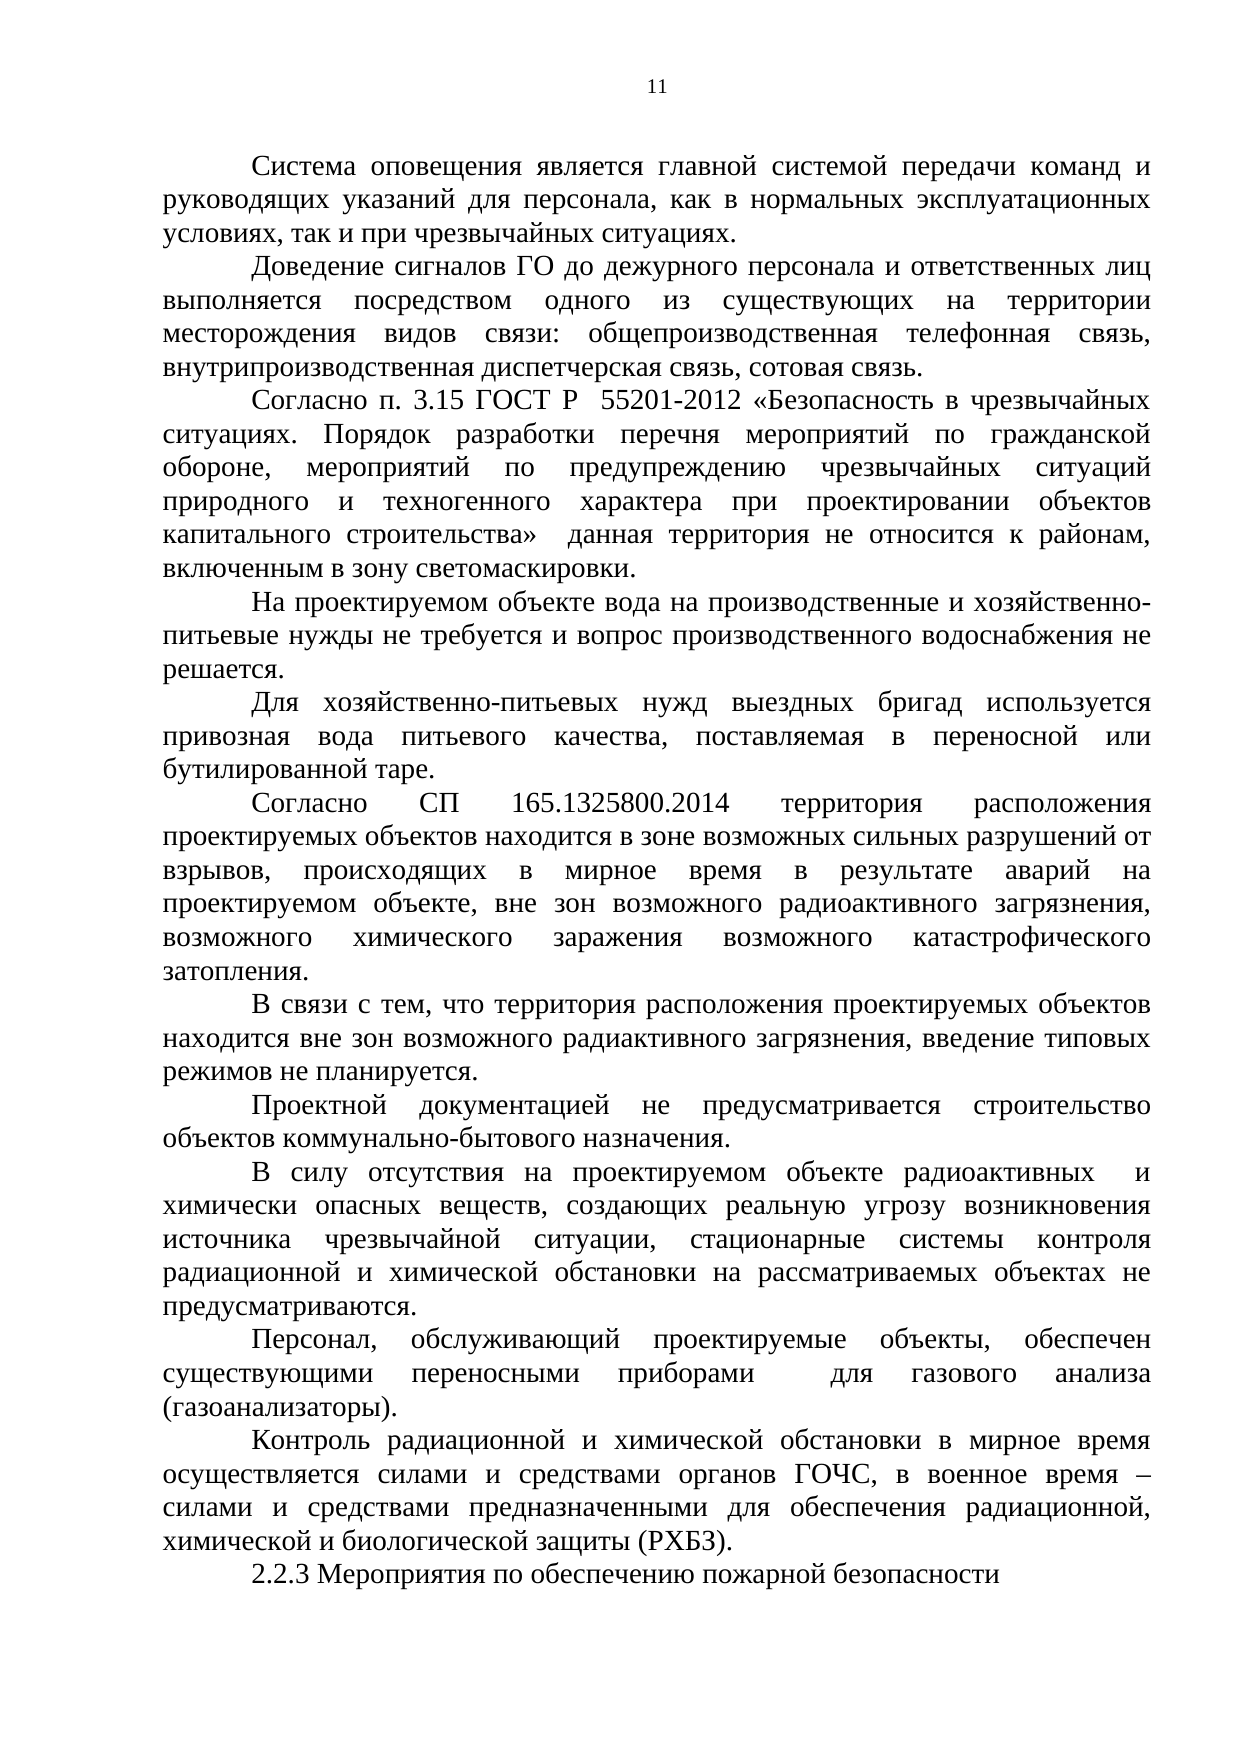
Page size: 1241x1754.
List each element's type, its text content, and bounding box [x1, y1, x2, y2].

text Персонал, обслуживающий проектируемые объекты, обеспечен существующими переносными приборами для газового анализа (газоанализаторы). [162, 1322, 1152, 1422]
text В силу отсутствия на проектируемом объекте радиоактивных и химически опасных веществ, создающих реальную угрозу возникновения источника чрезвычайной ситуации, стационарные системы контроля радиационной и химической обстановки на рассматриваемых объектах не предусматриваются. [162, 1154, 1152, 1322]
text Согласно п. 3.15 ГОСТ Р 55201-2012 «Безопасность в чрезвычайных ситуациях. Порядок разработки перечня мероприятий по гражданской обороне, мероприятий по предупреждению чрезвычайных ситуаций природного и техногенного характера при проектировании объектов капитального строительства» данная территория не относится к районам, включенным в зону светомаскировки. [162, 382, 1152, 584]
text Доведение сигналов ГО до дежурного персонала и ответственных лиц выполняется посредством одного из существующих на территории месторождения видов связи: общепроизводственная телефонная связь, внутрипроизводственная диспетчерская связь, сотовая связь. [162, 248, 1152, 382]
text Контроль радиационной и химической обстановки в мирное время осуществляется силами и средствами органов ГОЧС, в военное время – силами и средствами предназначенными для обеспечения радиационной, химической и биологической защиты (РХБЗ). [162, 1422, 1152, 1556]
text Проектной документацией не предусматривается строительство объектов коммунально-бытового назначения. [162, 1087, 1152, 1154]
text В связи с тем, что территория расположения проектируемых объектов находится вне зон возможного радиактивного загрязнения, введение типовых режимов не планируется. [162, 986, 1152, 1087]
text На проектируемом объекте вода на производственные и хозяйственно-питьевые нужды не требуется и вопрос производственного водоснабжения не решается. [162, 584, 1152, 684]
text Для хозяйственно-питьевых нужд выездных бригад используется привозная вода питьевого качества, поставляемая в переносной или бутилированной таре. [162, 684, 1152, 785]
text 2.2.3 Мероприятия по обеспечению пожарной безопасности [162, 1556, 1152, 1590]
text Согласно СП 165.1325800.2014 территория расположения проектируемых объектов находится в зоне возможных сильных разрушений от взрывов, происходящих в мирное время в результате аварий на проектируемом объекте, вне зон возможного радиоактивного загрязнения, возможного химического заражения возможного катастрофического затопления. [162, 785, 1152, 986]
text Система оповещения является главной системой передачи команд и руководящих указаний для персонала, как в нормальных эксплуатационных условиях, так и при чрезвычайных ситуациях. [162, 148, 1152, 248]
